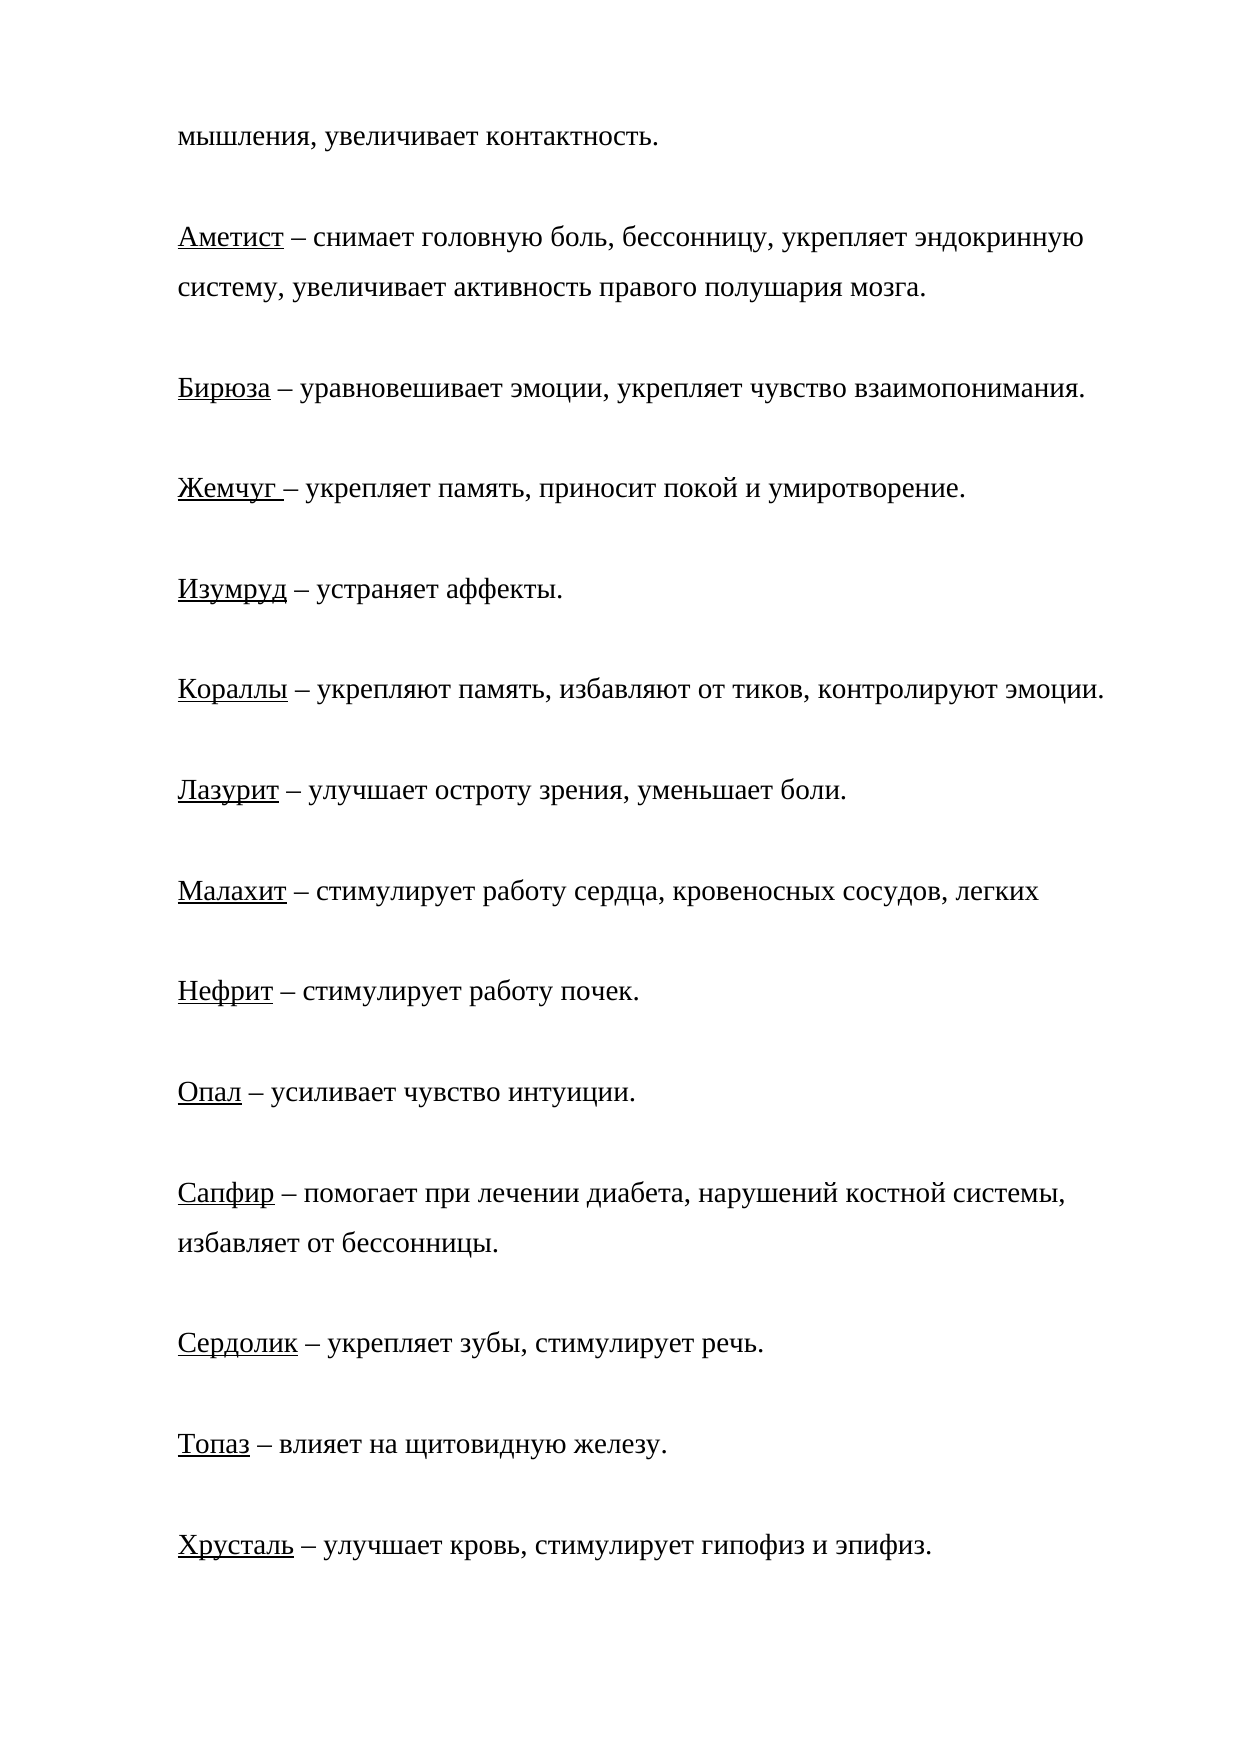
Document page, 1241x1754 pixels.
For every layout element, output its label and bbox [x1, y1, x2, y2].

text [177, 118, 1152, 1611]
